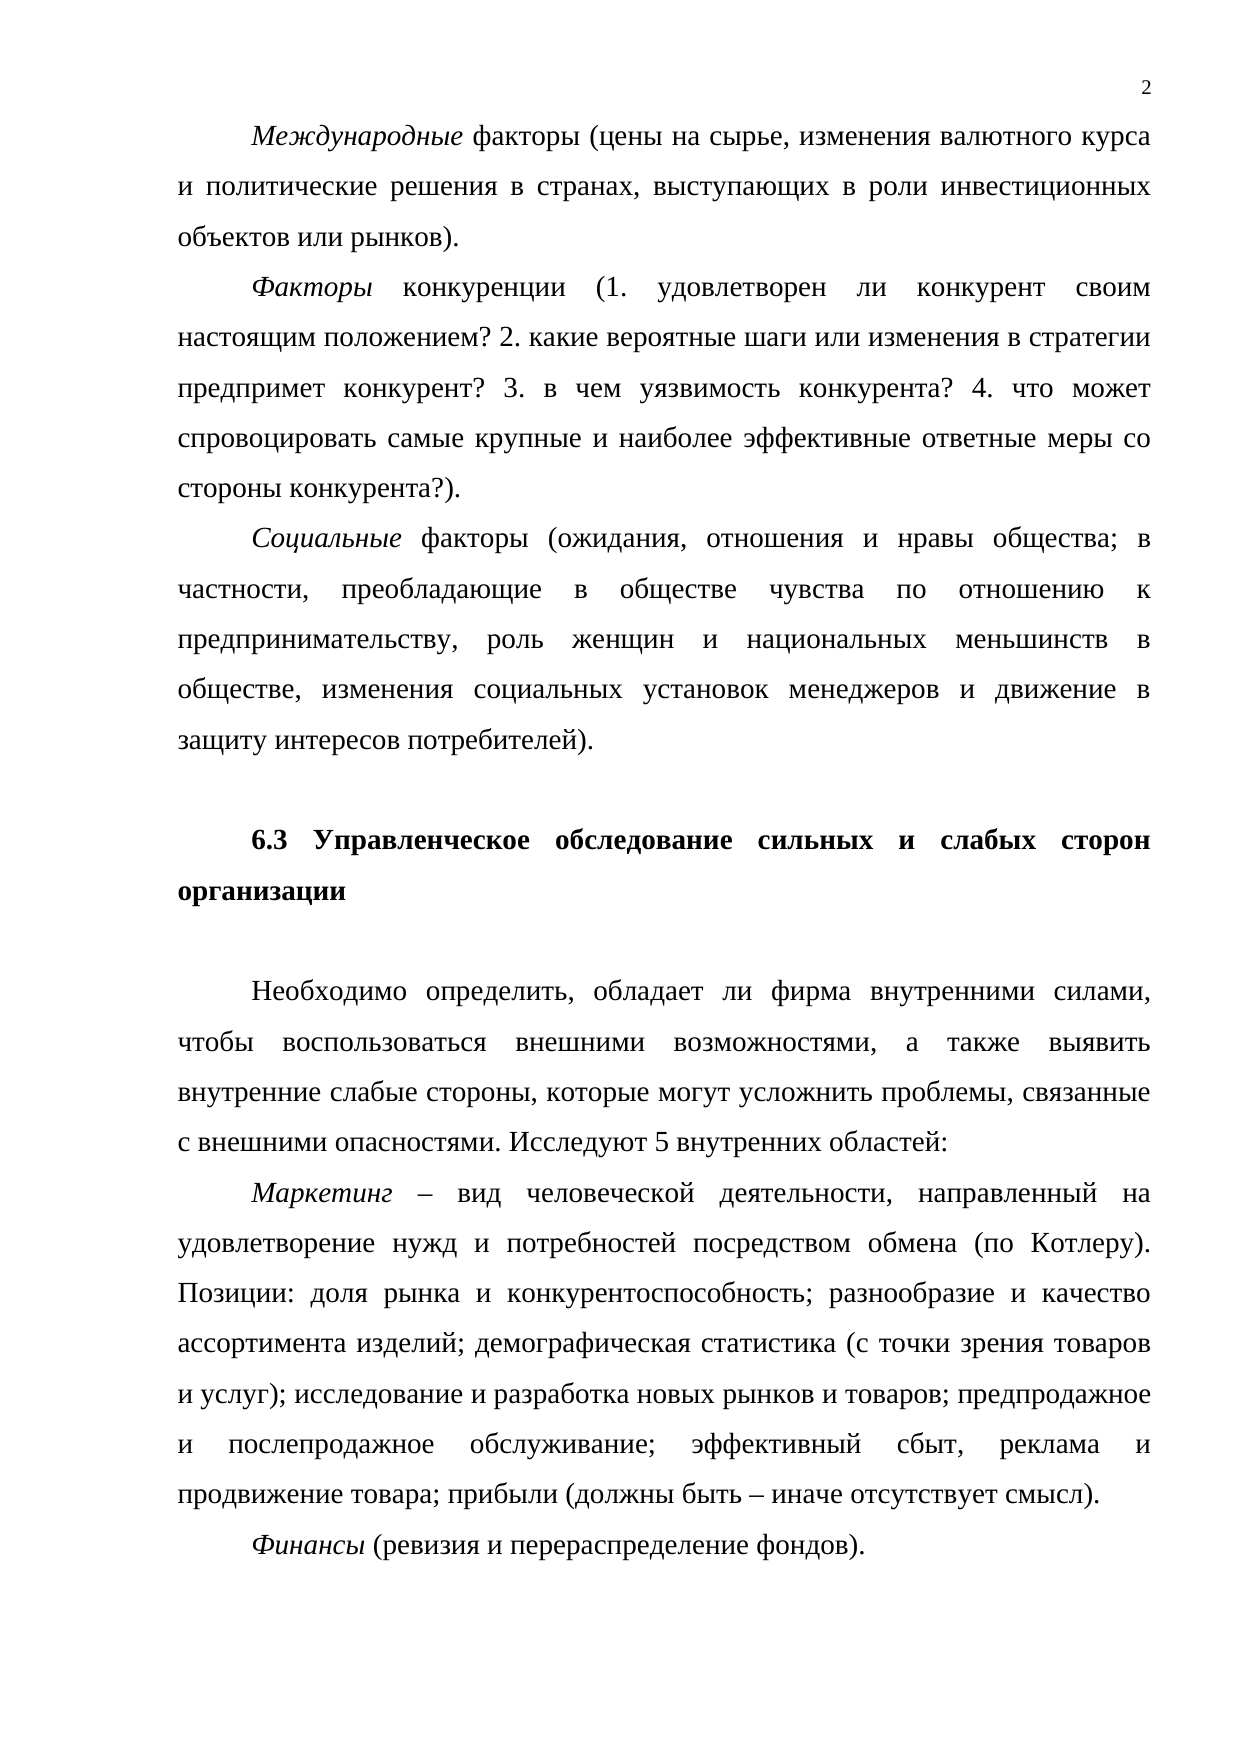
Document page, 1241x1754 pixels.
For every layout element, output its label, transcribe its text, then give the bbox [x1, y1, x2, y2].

text Финансы (ревизия и перераспределение фондов). [177, 1527, 1152, 1560]
text Необходимо определить, обладает ли фирма внутренними силами, чтобы воспользоваться внешними возможностями, а также выявить внутренние слабые стороны, которые могут усложнить проблемы, связанные с внешними опасностями. Исследуют 5 внутренних областей: [177, 973, 1152, 1158]
text Маркетинг – вид человеческой деятельности, направленный на удовлетворение нужд и потребностей посредством обмена (по Котлеру). Позиции: доля рынка и конкурентоспособность; разнообразие и качество ассортимента изделий; демографическая статистика (с точки зрения товаров и услуг); исследование и разработка новых рынков и товаров; предпродажное и послепродажное обслуживание; эффективный сбыт, реклама и продвижение товара; прибыли (должны быть – иначе отсутствует смысл). [177, 1175, 1152, 1510]
text Международные факторы (цены на сырье, изменения валютного курса и политические решения в странах, выступающих в роли инвестиционных объектов или рынков). [177, 118, 1152, 252]
text Социальные факторы (ожидания, отношения и нравы общества; в частности, преобладающие в обществе чувства по отношению к предпринимательству, роль женщин и национальных меньшинств в обществе, изменения социальных установок менеджеров и движение в защиту интересов потребителей). [177, 521, 1152, 755]
text Факторы конкуренции (1. удовлетворен ли конкурент своим настоящим положением? 2. какие вероятные шаги или изменения в стратегии предпримет конкурент? 3. в чем уязвимость конкурента? 4. что может спровоцировать самые крупные и наиболее эффективные ответные меры со стороны конкурента?). [177, 269, 1152, 504]
subtitle 6.3 Управленческое обследование сильных и слабых сторон организации [177, 822, 1152, 906]
